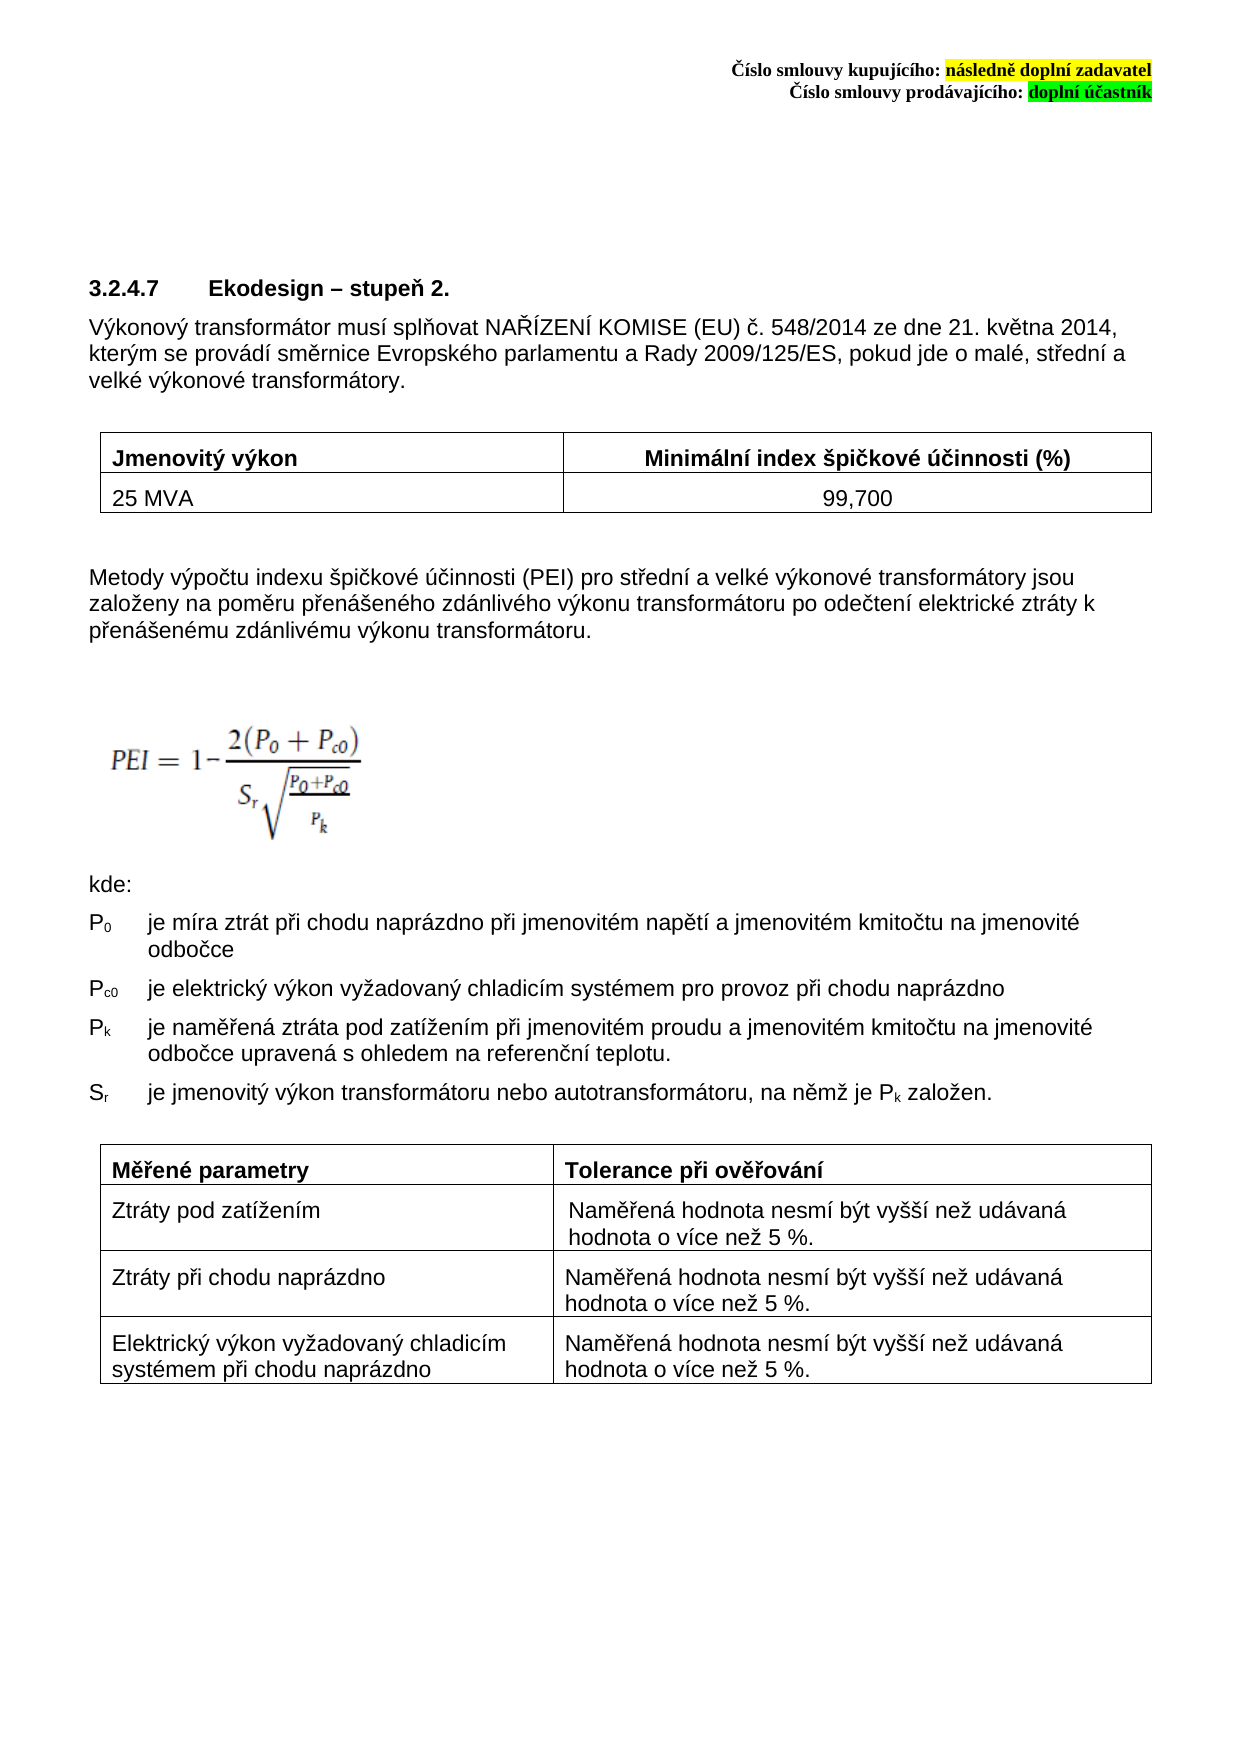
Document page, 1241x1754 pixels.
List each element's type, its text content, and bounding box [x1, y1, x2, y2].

list Ekodesign – stupeň 2. [89, 275, 1152, 301]
table_header Jmenovitý výkon [101, 433, 563, 472]
text kde: [89, 871, 1152, 897]
picture [88, 694, 375, 858]
table_cell 25 MVA [101, 473, 563, 512]
table_cell Naměřená hodnota nesmí být vyšší než udávaná hodnota o více než 5 %. [554, 1317, 1151, 1382]
table_cell Ztráty při chodu naprázdno [101, 1251, 553, 1316]
table_cell Ztráty pod zatížením [101, 1185, 553, 1250]
table_header Tolerance při ověřování [554, 1145, 1151, 1184]
text Metody výpočtu indexu špičkové účinnosti (PEI) pro střední a velké výkonové transformátory jsou založeny na poměru přenášeného zdánlivého výkonu transformátoru po odečtení elektrické ztráty k přenášenému zdánlivému výkonu transformátoru. [89, 564, 1152, 643]
table_header Měřené parametry [101, 1145, 553, 1184]
text P0 je míra ztrát při chodu naprázdno při jmenovitém napětí a jmenovitém kmitočtu na jmenovité odbočce [89, 909, 1152, 962]
text Pc0 je elektrický výkon vyžadovaný chladicím systémem pro provoz při chodu naprázdno [89, 974, 1152, 1001]
table_cell Naměřená hodnota nesmí být vyšší než udávaná hodnota o více než 5 %. [554, 1185, 1151, 1250]
table_header Minimální index špičkové účinnosti (%) [564, 433, 1151, 472]
table_cell Naměřená hodnota nesmí být vyšší než udávaná hodnota o více než 5 %. [554, 1251, 1151, 1316]
text Sr je jmenovitý výkon transformátoru nebo autotransformátoru, na němž je Pk založen. [89, 1079, 1152, 1105]
text Výkonový transformátor musí splňovat NAŘÍZENÍ KOMISE (EU) č. 548/2014 ze dne 21. května 2014, kterým se provádí směrnice Evropského parlamentu a Rady 2009/125/ES, pokud jde o malé, střední a velké výkonové transformátory. [89, 314, 1152, 393]
table_cell Elektrický výkon vyžadovaný chladicím systémem při chodu naprázdno [101, 1317, 553, 1382]
table_cell 99,700 [564, 473, 1151, 512]
text Pk je naměřená ztráta pod zatížením při jmenovitém proudu a jmenovitém kmitočtu na jmenovité odbočce upravená s ohledem na referenční teplotu. [89, 1013, 1152, 1066]
